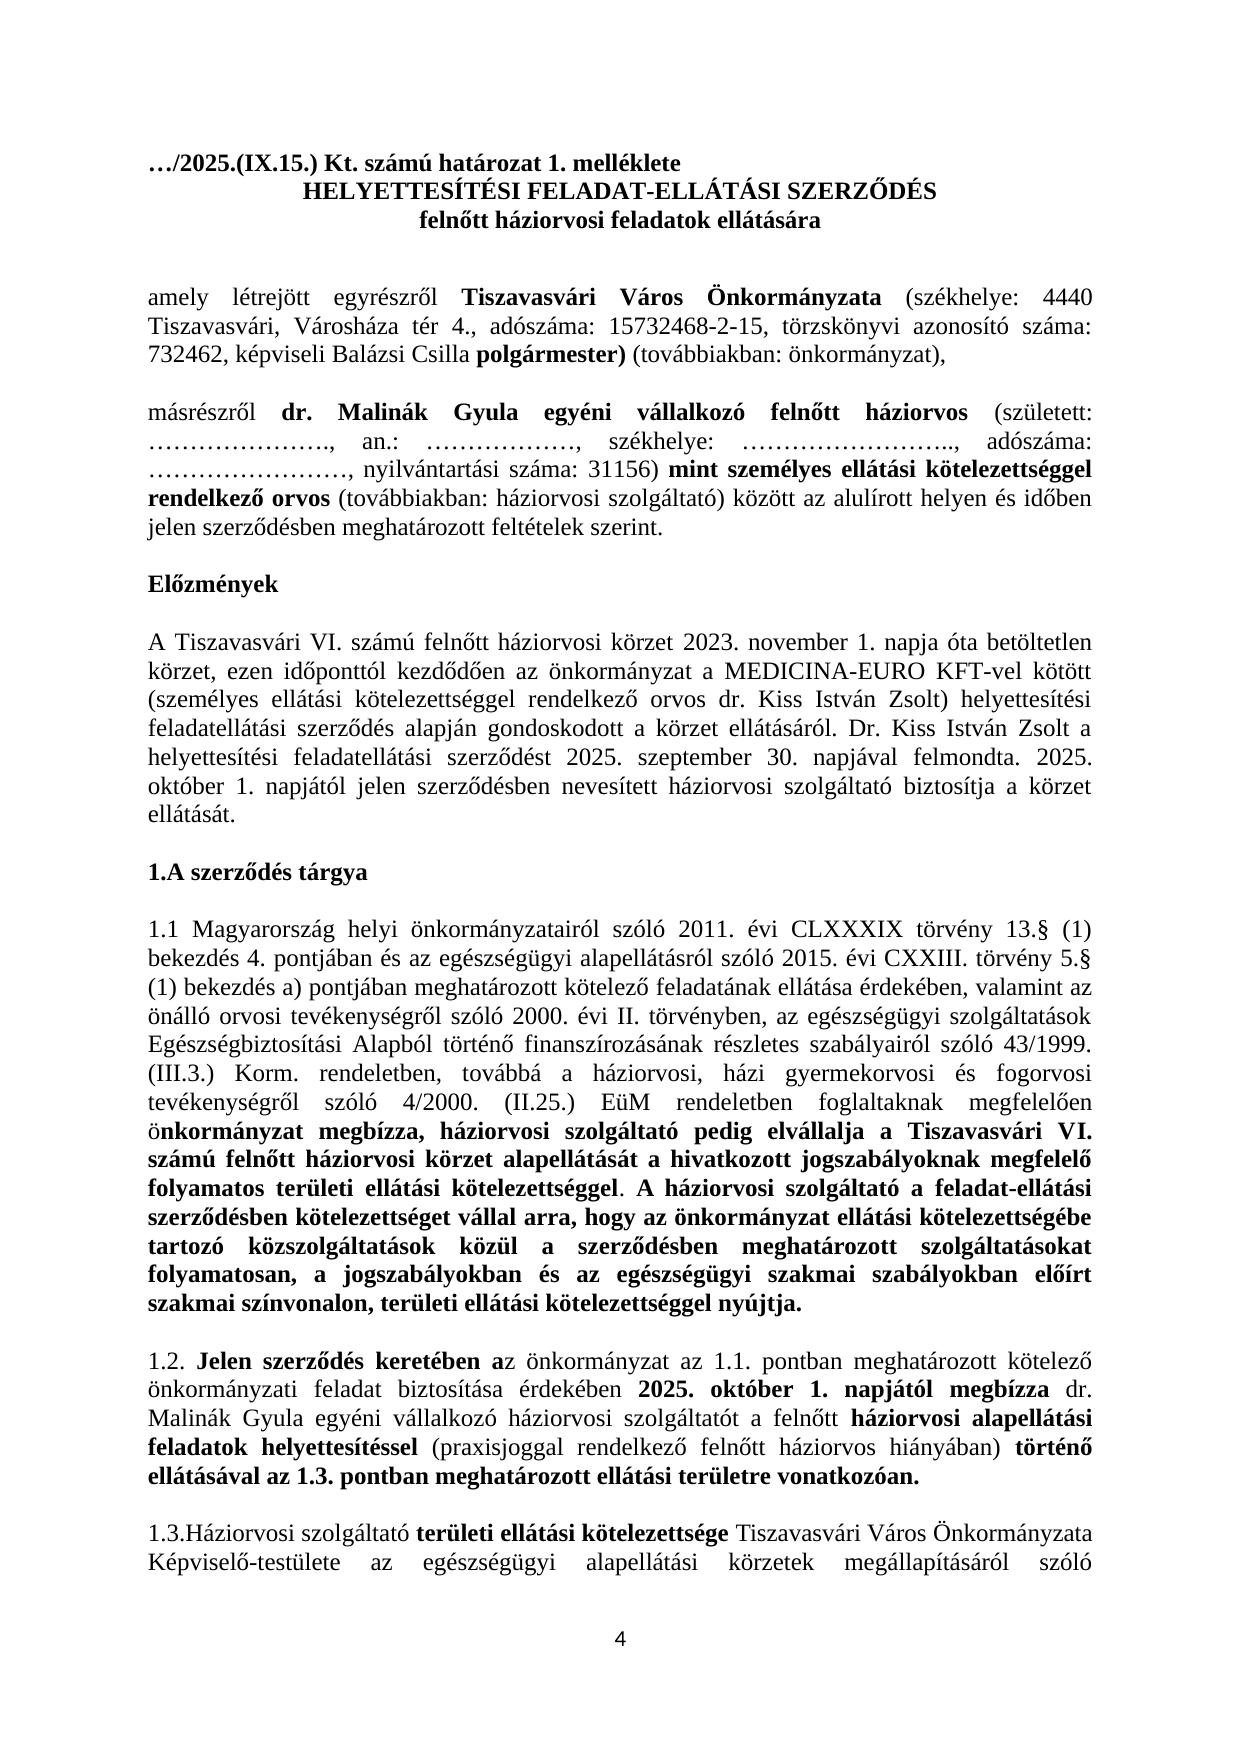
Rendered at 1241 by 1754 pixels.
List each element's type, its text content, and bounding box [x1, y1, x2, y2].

text Előzmények [148, 569, 1093, 598]
text …/2025.(IX.15.) Kt. számú határozat 1. melléklete [148, 148, 1093, 176]
text felnőtt háziorvosi feladatok ellátására [148, 205, 1093, 234]
text 1.1 Magyarország helyi önkormányzatairól szóló 2011. évi CLXXXIX törvény 13.§ (1) bekezdés 4. pontjában és az egészségügyi alapellátásról szóló 2015. évi CXXIII. törvény 5.§ (1) bekezdés a) pontjában meghatározott kötelező feladatának ellátása érdekében, valamint az önálló orvosi tevékenységről szóló 2000. évi II. törvényben, az egészségügyi szolgáltatások Egészségbiztosítási Alapból történő finanszírozásának részletes szabályairól szóló 43/1999. (III.3.) Korm. rendeletben, továbbá a háziorvosi, házi gyermekorvosi és fogorvosi tevékenységről szóló 4/2000. (II.25.) EüM rendeletben foglaltaknak megfelelően önkormányzat megbízza, háziorvosi szolgáltató pedig elvállalja a Tiszavasvári VI. számú felnőtt háziorvosi körzet alapellátását a hivatkozott jogszabályoknak megfelelő folyamatos területi ellátási kötelezettséggel. A háziorvosi szolgáltató a feladat-ellátási szerződésben kötelezettséget vállal arra, hogy az önkormányzat ellátási kötelezettségébe tartozó közszolgáltatások közül a szerződésben meghatározott szolgáltatásokat folyamatosan, a jogszabályokban és az egészségügyi szakmai szabályokban előírt szakmai színvonalon, területi ellátási kötelezettséggel nyújtja. [148, 914, 1093, 1317]
text 1.A szerződés tárgya [148, 857, 1093, 886]
text HELYETTESÍTÉSI FELADAT-ELLÁTÁSI SZERZŐDÉS [148, 176, 1093, 205]
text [148, 1518, 1093, 1576]
text A Tiszavasvári VI. számú felnőtt háziorvosi körzet 2023. november 1. napja óta betöltetlen körzet, ezen időponttól kezdődően az önkormányzat a MEDICINA-EURO KFT-vel kötött (személyes ellátási kötelezettséggel rendelkező orvos dr. Kiss István Zsolt) helyettesítési feladatellátási szerződés alapján gondoskodott a körzet ellátásáról. Dr. Kiss István Zsolt a helyettesítési feladatellátási szerződést 2025. szeptember 30. napjával felmondta. 2025. október 1. napjától jelen szerződésben nevesített háziorvosi szolgáltató biztosítja a körzet ellátását. [148, 627, 1093, 828]
text amely létrejött egyrészről Tiszavasvári Város Önkormányzata (székhelye: 4440 Tiszavasvári, Városháza tér 4., adószáma: 15732468-2-15, törzskönyvi azonosító száma: 732462, képviseli Balázsi Csilla polgármester) (továbbiakban: önkormányzat), [148, 282, 1093, 368]
text 1.2. Jelen szerződés keretében az önkormányzat az 1.1. pontban meghatározott kötelező önkormányzati feladat biztosítása érdekében 2025. október 1. napjától megbízza dr. Malinák Gyula egyéni vállalkozó háziorvosi szolgáltatót a felnőtt háziorvosi alapellátási feladatok helyettesítéssel (praxisjoggal rendelkező felnőtt háziorvos hiányában) történő ellátásával az 1.3. pontban meghatározott ellátási területre vonatkozóan. [148, 1346, 1093, 1489]
text másrészről dr. Malinák Gyula egyéni vállalkozó felnőtt háziorvos (született: …………………., an.: ………………, székhelye: …………………….., adószáma: ……………………, nyilvántartási száma: 31156) mint személyes ellátási kötelezettséggel rendelkező orvos (továbbiakban: háziorvosi szolgáltató) között az alulírott helyen és időben jelen szerződésben meghatározott feltételek szerint. [148, 397, 1093, 541]
